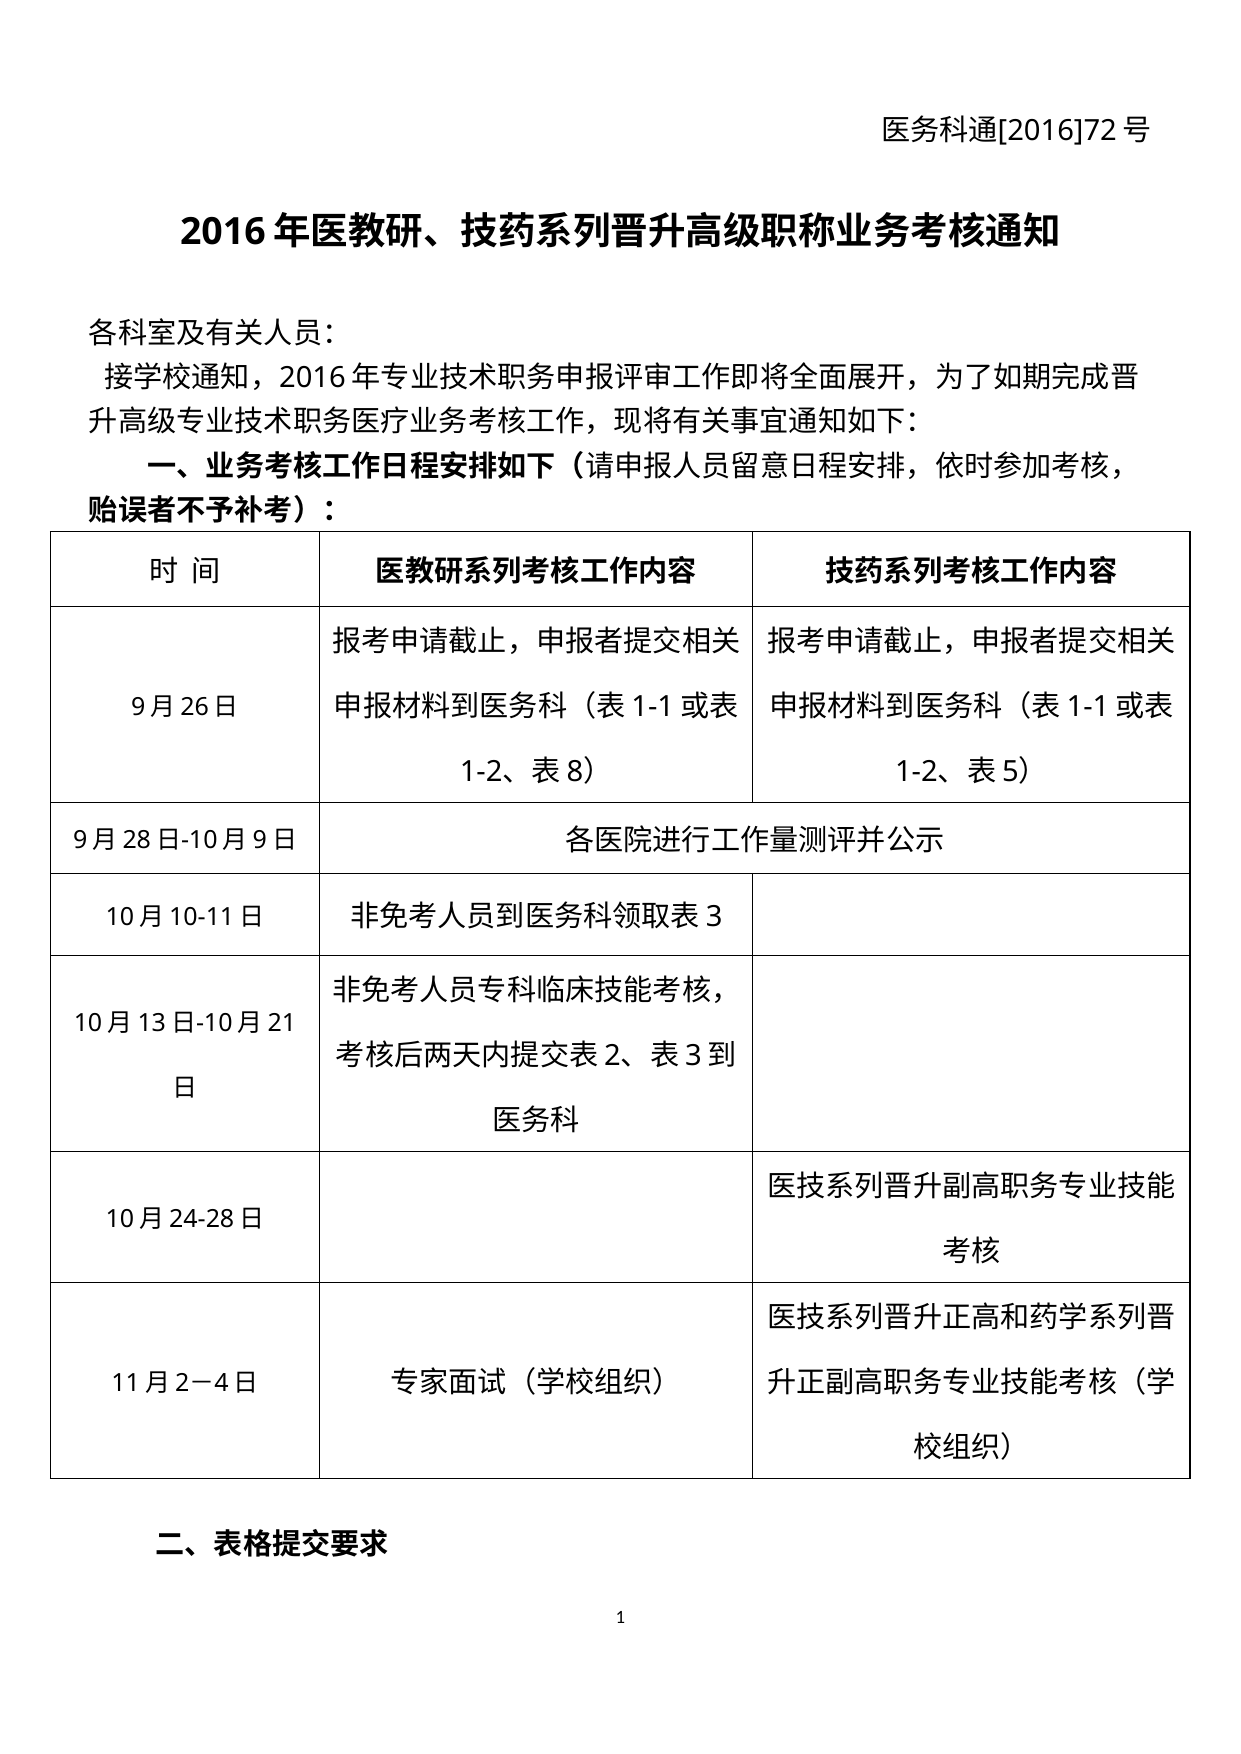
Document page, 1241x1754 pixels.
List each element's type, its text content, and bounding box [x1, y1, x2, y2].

table_header 技药系列考核工作内容 [753, 532, 1189, 606]
table_cell 非免考人员到医务科领取表3 [320, 874, 752, 954]
table_cell 10月10-11日 [51, 874, 319, 954]
table_cell 各医院进行工作量测评并公示 [320, 803, 1189, 873]
table_cell 报考申请截止，申报者提交相关申报材料到医务科（表1-1或表1-2、表5） [753, 607, 1189, 802]
text 接学校通知，2016年专业技术职务申报评审工作即将全面展开，为了如期完成晋升高级专业技术职务医疗业务考核工作，现将有关事宜通知如下： [89, 353, 1152, 440]
table_cell 11月2－4日 [51, 1283, 319, 1478]
table_cell [320, 1152, 752, 1282]
table_cell 9月28日-10月9日 [51, 803, 319, 873]
table_cell 10月13日-10月21日 [51, 956, 319, 1151]
text 各科室及有关人员： [89, 309, 1152, 351]
text 二、表格提交要求 [89, 1520, 1152, 1563]
text 2016年医教研、技药系列晋升高级职称业务考核通知 [89, 201, 1152, 255]
text 一、业务考核工作日程安排如下（请申报人员留意日程安排，依时参加考核，贻误者不予补考）： [89, 442, 1152, 529]
table_cell [753, 874, 1189, 954]
table_header 时 间 [51, 532, 319, 606]
table_header 医教研系列考核工作内容 [320, 532, 752, 606]
table_cell [753, 956, 1189, 1151]
table_cell 专家面试（学校组织） [320, 1283, 752, 1478]
table_cell 10月24-28日 [51, 1152, 319, 1282]
table_cell 报考申请截止，申报者提交相关申报材料到医务科（表1-1或表1-2、表8） [320, 607, 752, 802]
text 医务科通[2016]72号 [89, 107, 1152, 149]
table_cell 医技系列晋升副高职务专业技能考核 [753, 1152, 1189, 1282]
table_cell 非免考人员专科临床技能考核，考核后两天内提交表2、表3到医务科 [320, 956, 752, 1151]
table_cell 9月26日 [51, 607, 319, 802]
table_cell 医技系列晋升正高和药学系列晋升正副高职务专业技能考核（学校组织） [753, 1283, 1189, 1478]
